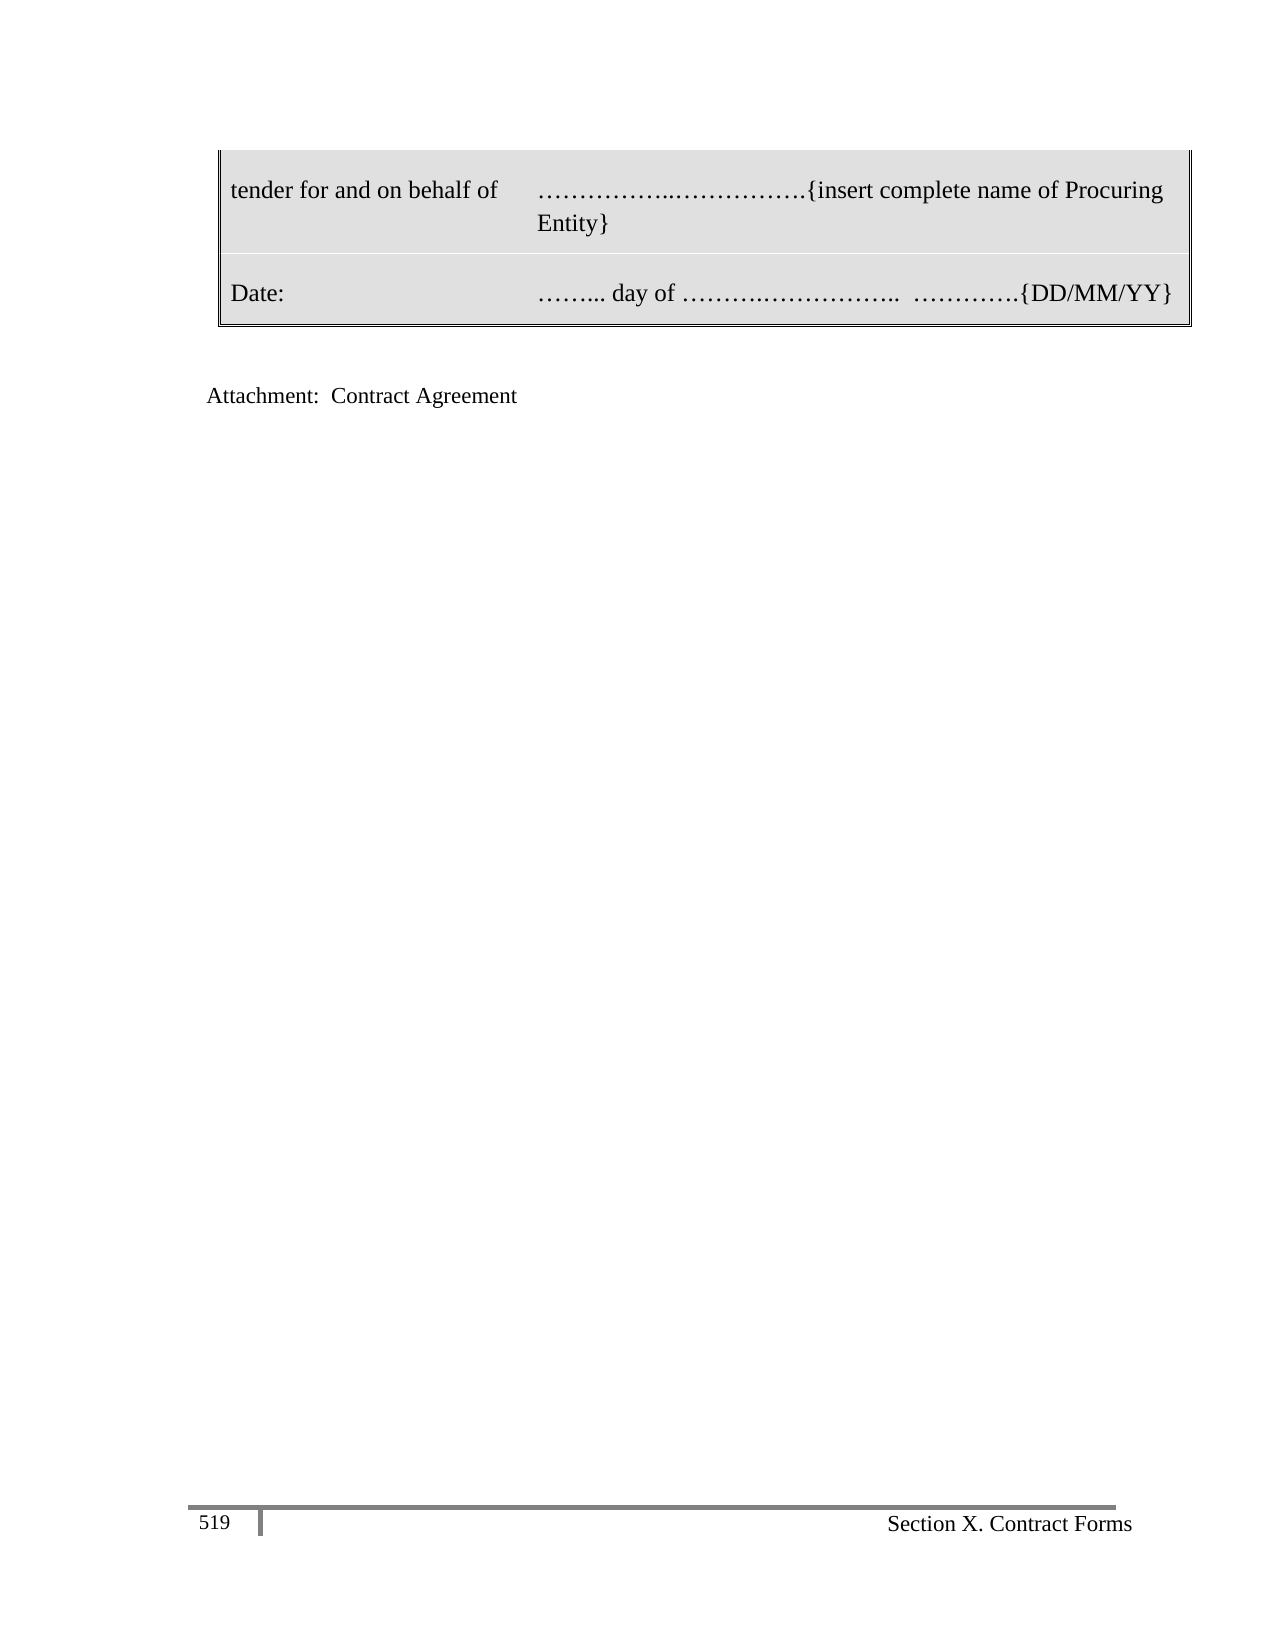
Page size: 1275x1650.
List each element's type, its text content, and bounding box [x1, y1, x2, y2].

table_cell ……………..…………….{insert complete name of Procuring Entity} [526, 150, 1189, 253]
table_cell Duly authorized to sign the tender for and on behalf of [221, 150, 526, 253]
table_cell Date: [221, 254, 526, 324]
table_cell ……... day of ……….…………….. ………….{DD/MM/YY} [526, 254, 1189, 324]
text Attachment: Contract Agreement [206, 382, 1095, 409]
